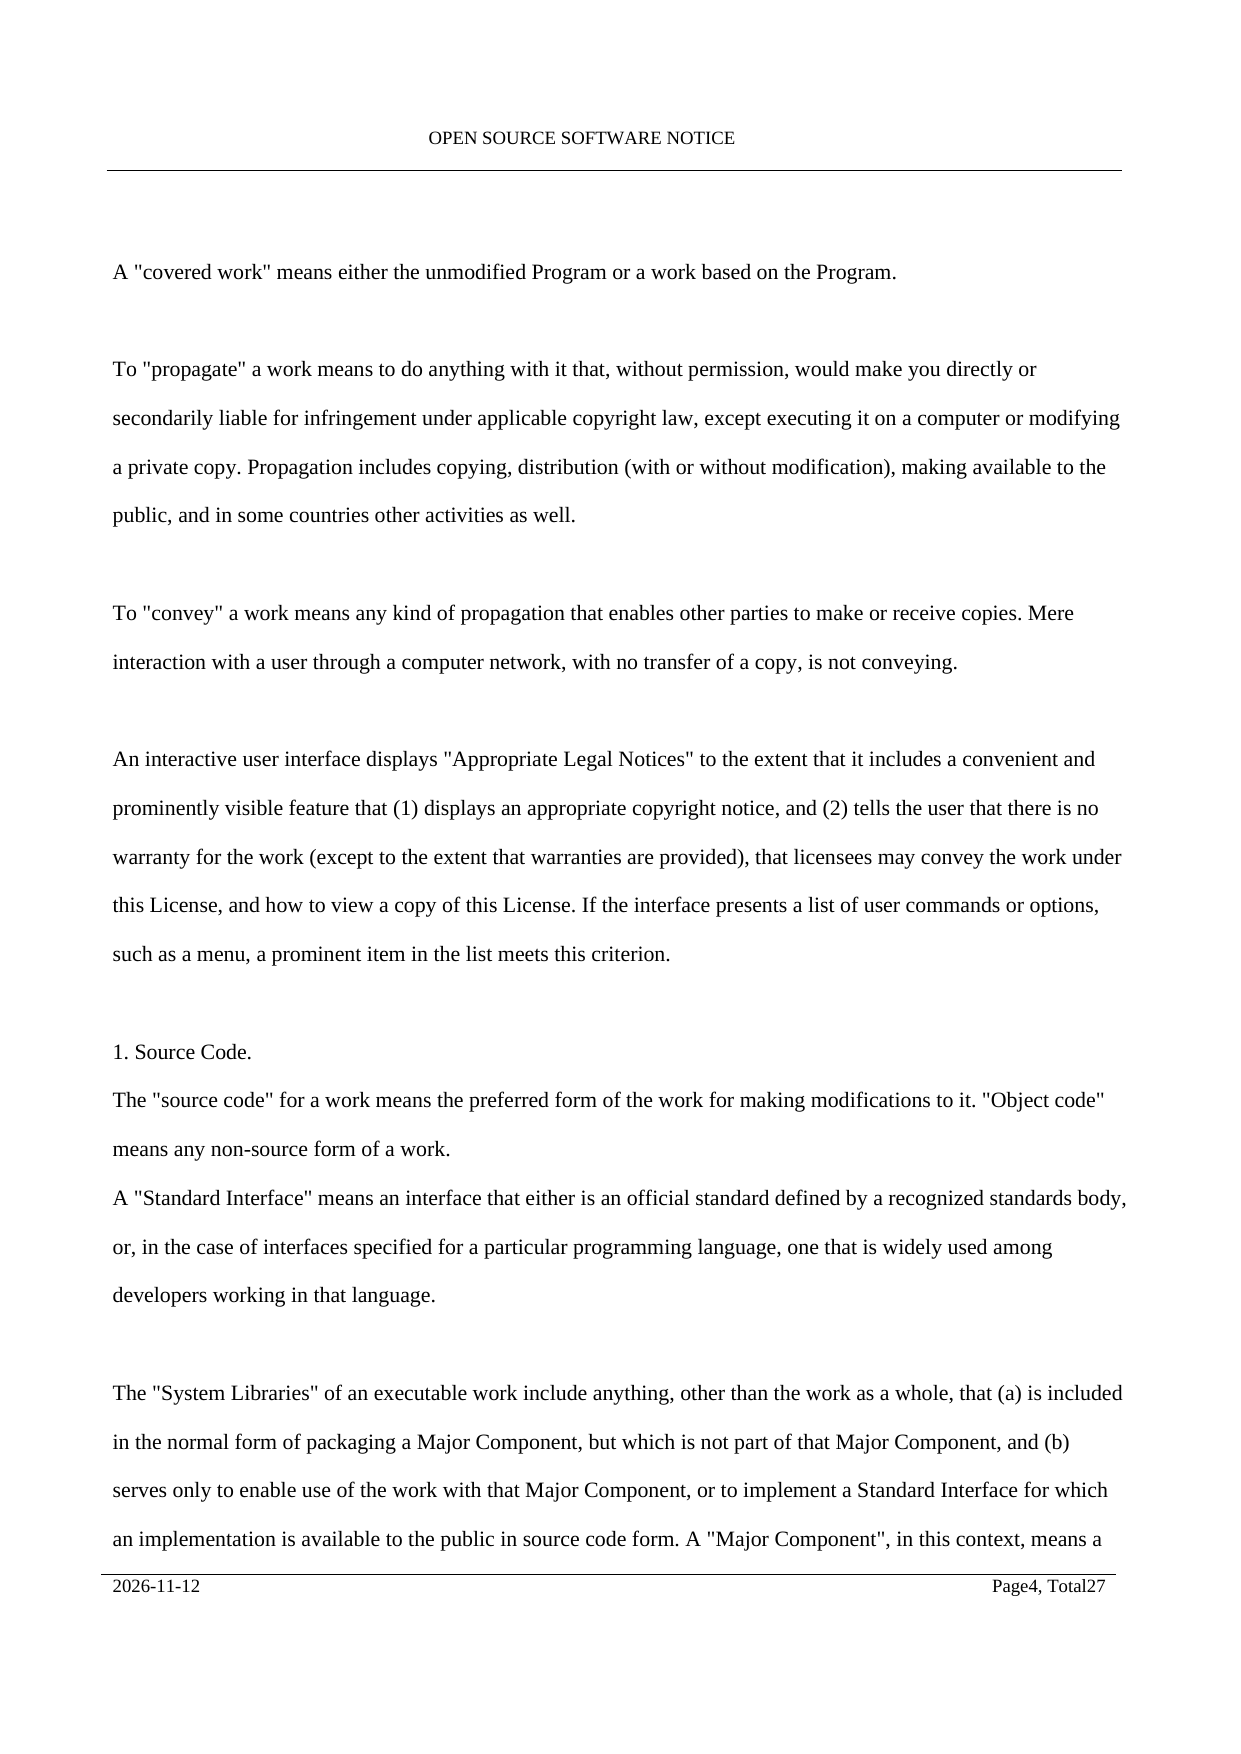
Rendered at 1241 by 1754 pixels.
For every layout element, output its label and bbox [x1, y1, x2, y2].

text [112, 206, 1128, 1555]
